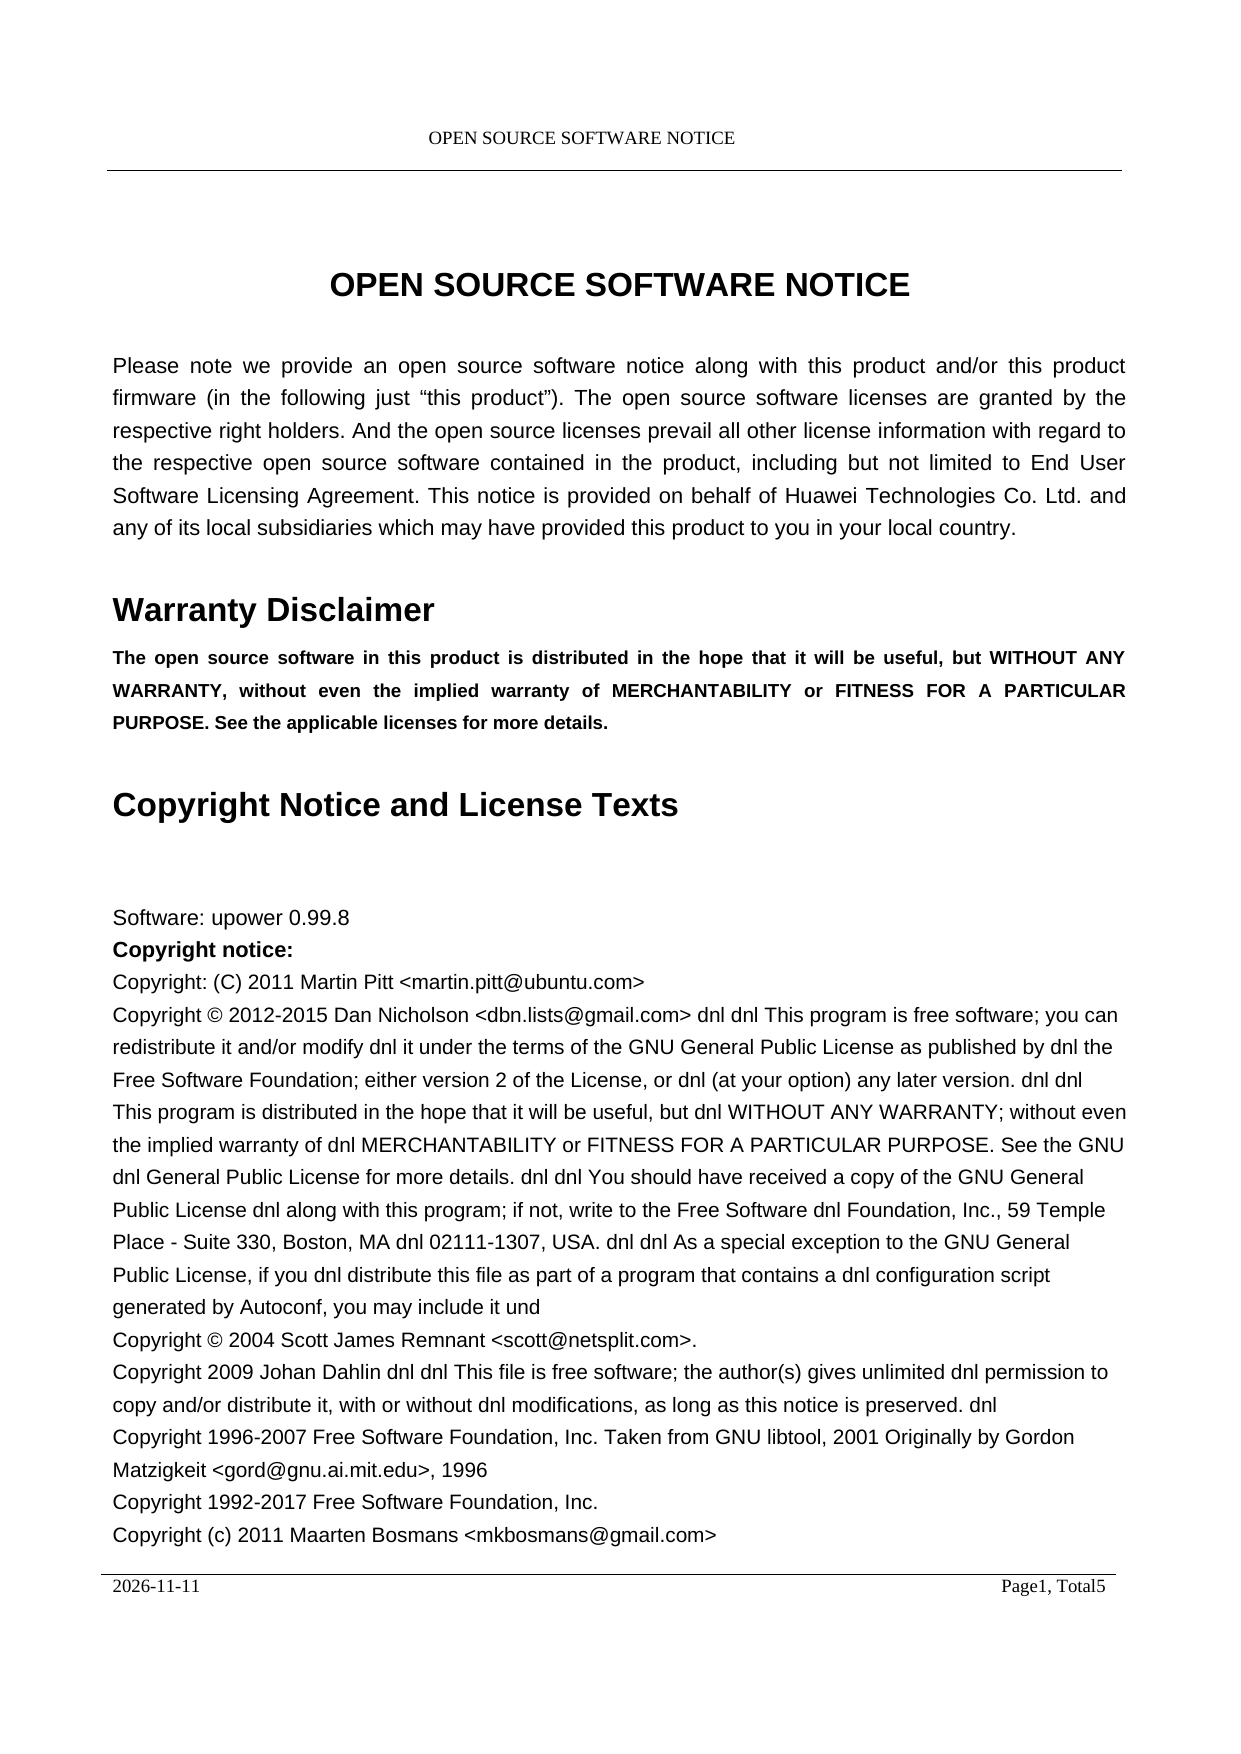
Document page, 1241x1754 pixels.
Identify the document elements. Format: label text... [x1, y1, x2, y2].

text Copyright Notice and License Texts [112, 771, 1128, 836]
text Copyright notice: [112, 933, 1128, 966]
text Copyright 1996-2007 Free Software Foundation, Inc. Taken from GNU libtool, 2001 Originally by Gordon Matzigkeit <gord@gnu.ai.mit.edu>, 1996 [112, 1421, 1128, 1486]
text Copyright 1992-2017 Free Software Foundation, Inc. [112, 1486, 1128, 1518]
text Warranty Disclaimer [112, 576, 1128, 641]
text OPEN SOURCE SOFTWARE NOTICE [112, 251, 1128, 316]
text Software: upower 0.99.8 [112, 901, 1128, 933]
text Copyright (c) 2011 Maarten Bosmans <mkbosmans@gmail.com> [112, 1518, 1128, 1551]
text Copyright: (C) 2011 Martin Pitt <martin.pitt@ubuntu.com> [112, 966, 1128, 998]
text Copyright 2009 Johan Dahlin dnl dnl This file is free software; the author(s) gives unlimited dnl permission to copy and/or distribute it, with or without dnl modifications, as long as this notice is preserved. dnl [112, 1356, 1128, 1421]
text Copyright © 2012-2015 Dan Nicholson <dbn.lists@gmail.com> dnl dnl This program is free software; you can redistribute it and/or modify dnl it under the terms of the GNU General Public License as published by dnl the Free Software Foundation; either version 2 of the License, or dnl (at your option) any later version. dnl dnl This program is distributed in the hope that it will be useful, but dnl WITHOUT ANY WARRANTY; without even the implied warranty of dnl MERCHANTABILITY or FITNESS FOR A PARTICULAR PURPOSE. See the GNU dnl General Public License for more details. dnl dnl You should have received a copy of the GNU General Public License dnl along with this program; if not, write to the Free Software dnl Foundation, Inc., 59 Temple Place - Suite 330, Boston, MA dnl 02111-1307, USA. dnl dnl As a special exception to the GNU General Public License, if you dnl distribute this file as part of a program that contains a dnl configuration script generated by Autoconf, you may include it und [112, 998, 1128, 1323]
text Copyright © 2004 Scott James Remnant <scott@netsplit.com>. [112, 1323, 1128, 1356]
text The open source software in this product is distributed in the hope that it will be useful, but WITHOUT ANY WARRANTY, without even the implied warranty of MERCHANTABILITY or FITNESS FOR A PARTICULAR PURPOSE. See the applicable licenses for more details. [112, 641, 1128, 739]
text Please note we provide an open source software notice along with this product and/or this product firmware (in the following just “this product”). The open source software licenses are granted by the respective right holders. And the open source licenses prevail all other license information with regard to the respective open source software contained in the product, including but not limited to End User Software Licensing Agreement. This notice is provided on behalf of Huawei Technologies Co. Ltd. and any of its local subsidiaries which may have provided this product to you in your local country. [112, 349, 1128, 544]
